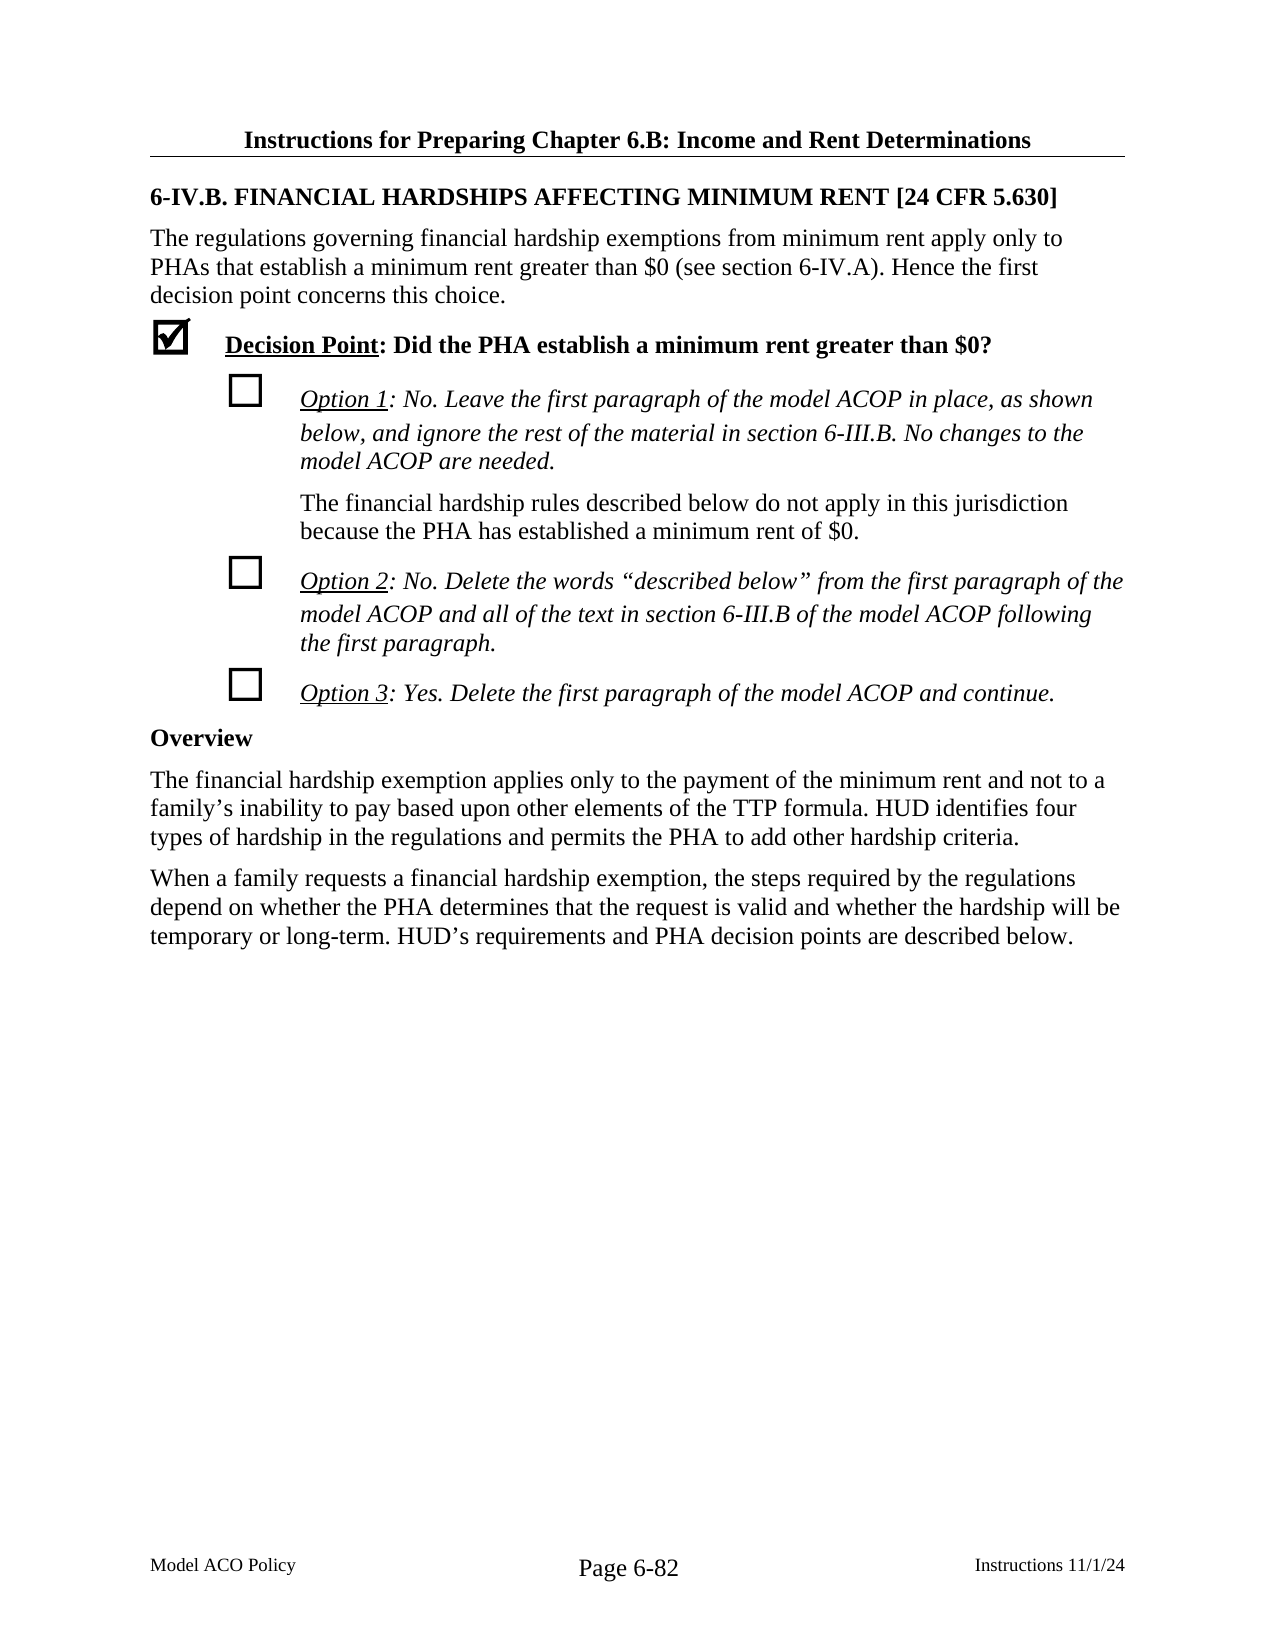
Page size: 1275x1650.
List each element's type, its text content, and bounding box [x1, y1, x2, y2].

text Option 1: No. Leave the first paragraph of the model ACOP in place, as shown below, and ignore the rest of the material in section 6-III.B. No changes to the model ACOP are needed. [225, 376, 1125, 475]
text The financial hardship rules described below do not apply in this jurisdiction because the PHA has established a minimum rent of $0. [300, 488, 1125, 545]
text When a family requests a financial hardship exemption, the steps required by the regulations depend on whether the PHA determines that the request is valid and whether the hardship will be temporary or long-term. HUD’s requirements and PHA decision points are described below. [150, 863, 1125, 950]
text Decision Point: Did the PHA establish a minimum rent greater than $0? [150, 322, 1125, 363]
text Option 2: No. Delete the words “described below” from the first paragraph of the model ACOP and all of the text in section 6-III.B of the model ACOP following the first paragraph. [225, 558, 1125, 657]
text The financial hardship exemption applies only to the payment of the minimum rent and not to a family’s inability to pay based upon other elements of the TTP formula. HUD identifies four types of hardship in the regulations and permits the PHA to add other hardship criteria. [150, 765, 1125, 851]
text 6-IV.B. FINANCIAL HARDSHIPS AFFECTING MINIMUM RENT [24 CFR 5.630] [150, 182, 1125, 211]
text Option 3: Yes. Delete the first paragraph of the model ACOP and continue. [225, 669, 1125, 711]
text The regulations governing financial hardship exemptions from minimum rent apply only to PHAs that establish a minimum rent greater than $0 (see section 6-IV.A). Hence the first decision point concerns this choice. [150, 223, 1125, 309]
text Overview [150, 723, 1125, 752]
